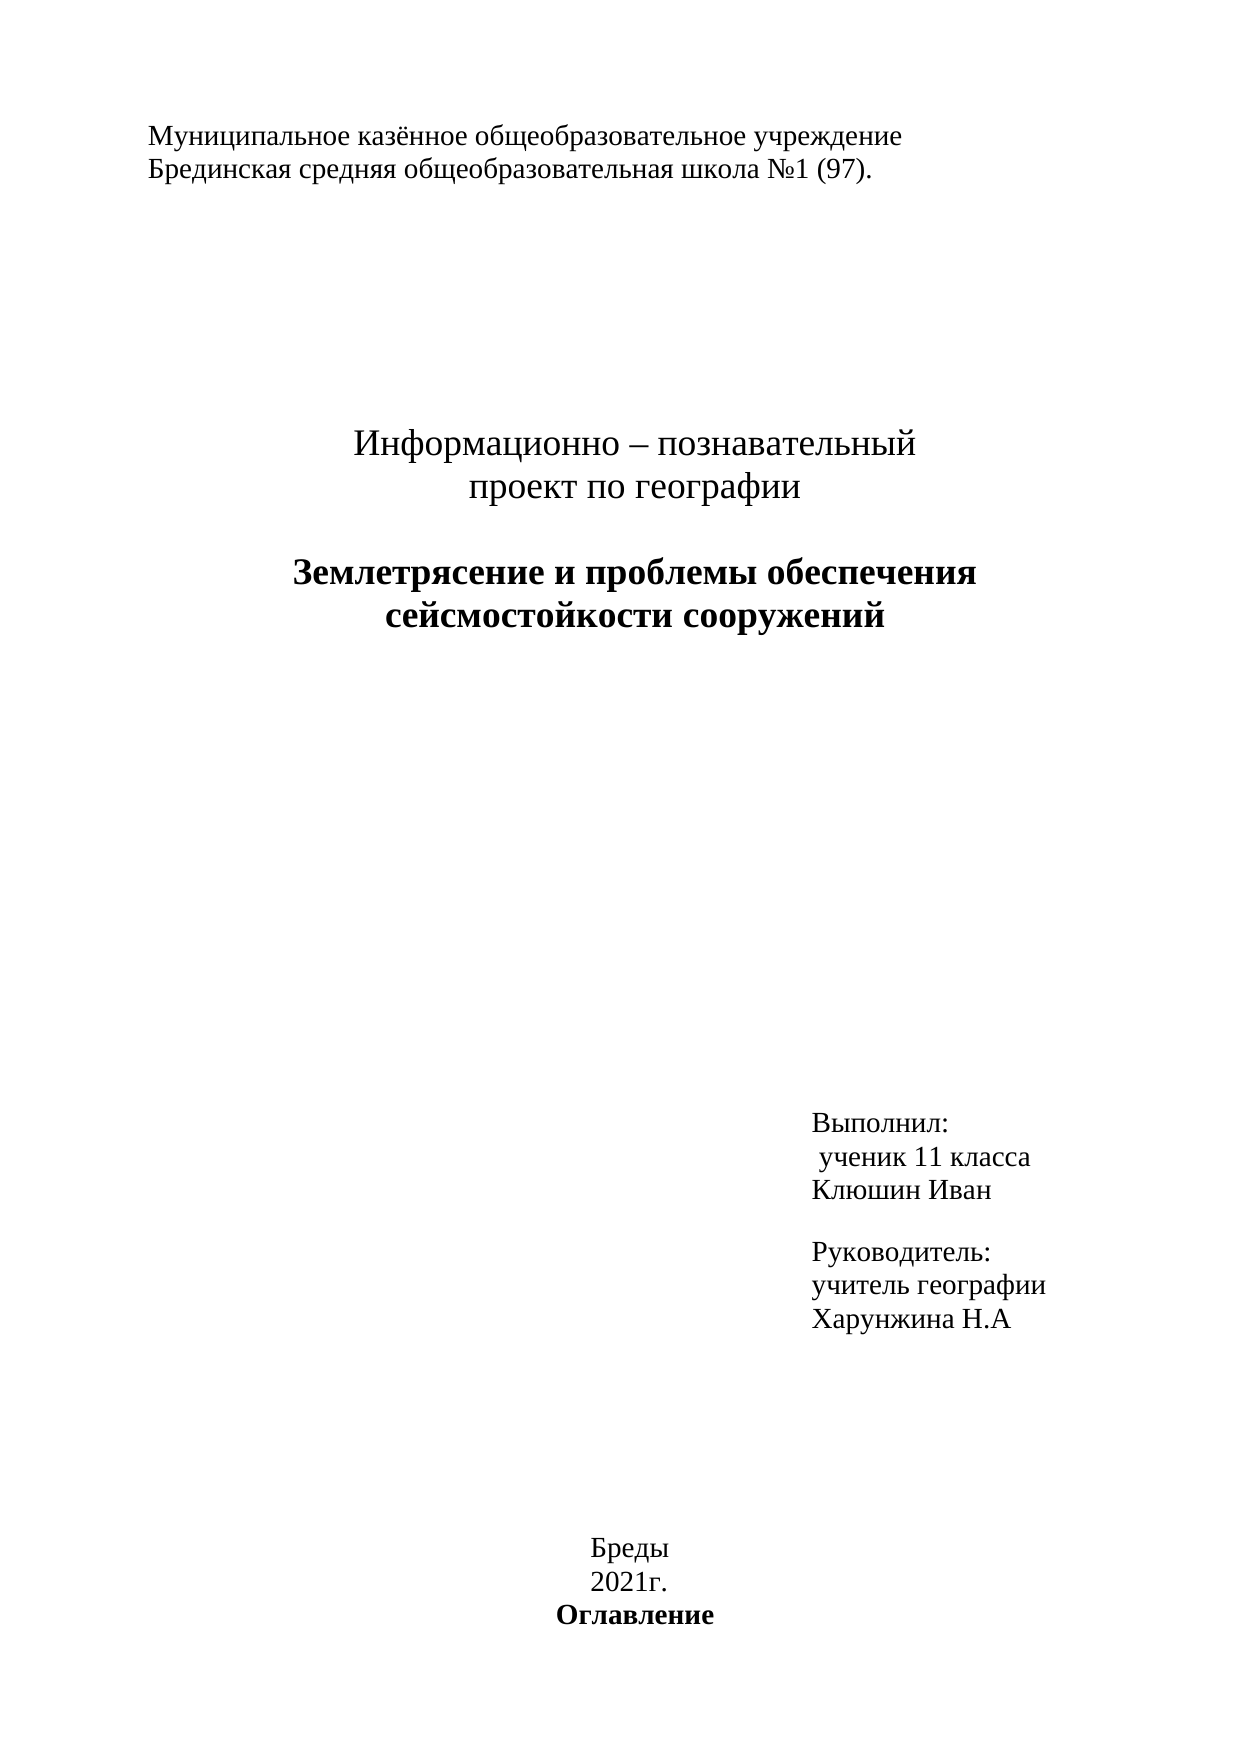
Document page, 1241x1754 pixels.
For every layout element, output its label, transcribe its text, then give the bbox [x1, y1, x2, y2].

text Оглавление [148, 1597, 1122, 1631]
text Землетрясение и проблемы обеспечения сейсмостойкости сооружений [148, 549, 1122, 636]
text 2021г. [516, 1564, 1122, 1597]
text Клюшин Иван [148, 1172, 1122, 1206]
text учитель географии [738, 1267, 1122, 1301]
text проект по географии [148, 463, 1122, 506]
text Харунжина Н.А [148, 1301, 1122, 1334]
text ученик 11 класса [738, 1139, 1122, 1172]
text Руководитель: [148, 1234, 1122, 1267]
text Бреды [516, 1530, 1122, 1564]
text Информационно – познавательный [148, 420, 1122, 463]
text Муниципальное казённое общеобразовательное учреждение Брединская средняя общеобразовательная школа №1 (97). [148, 118, 1122, 185]
text Выполнил: [738, 1105, 1122, 1139]
